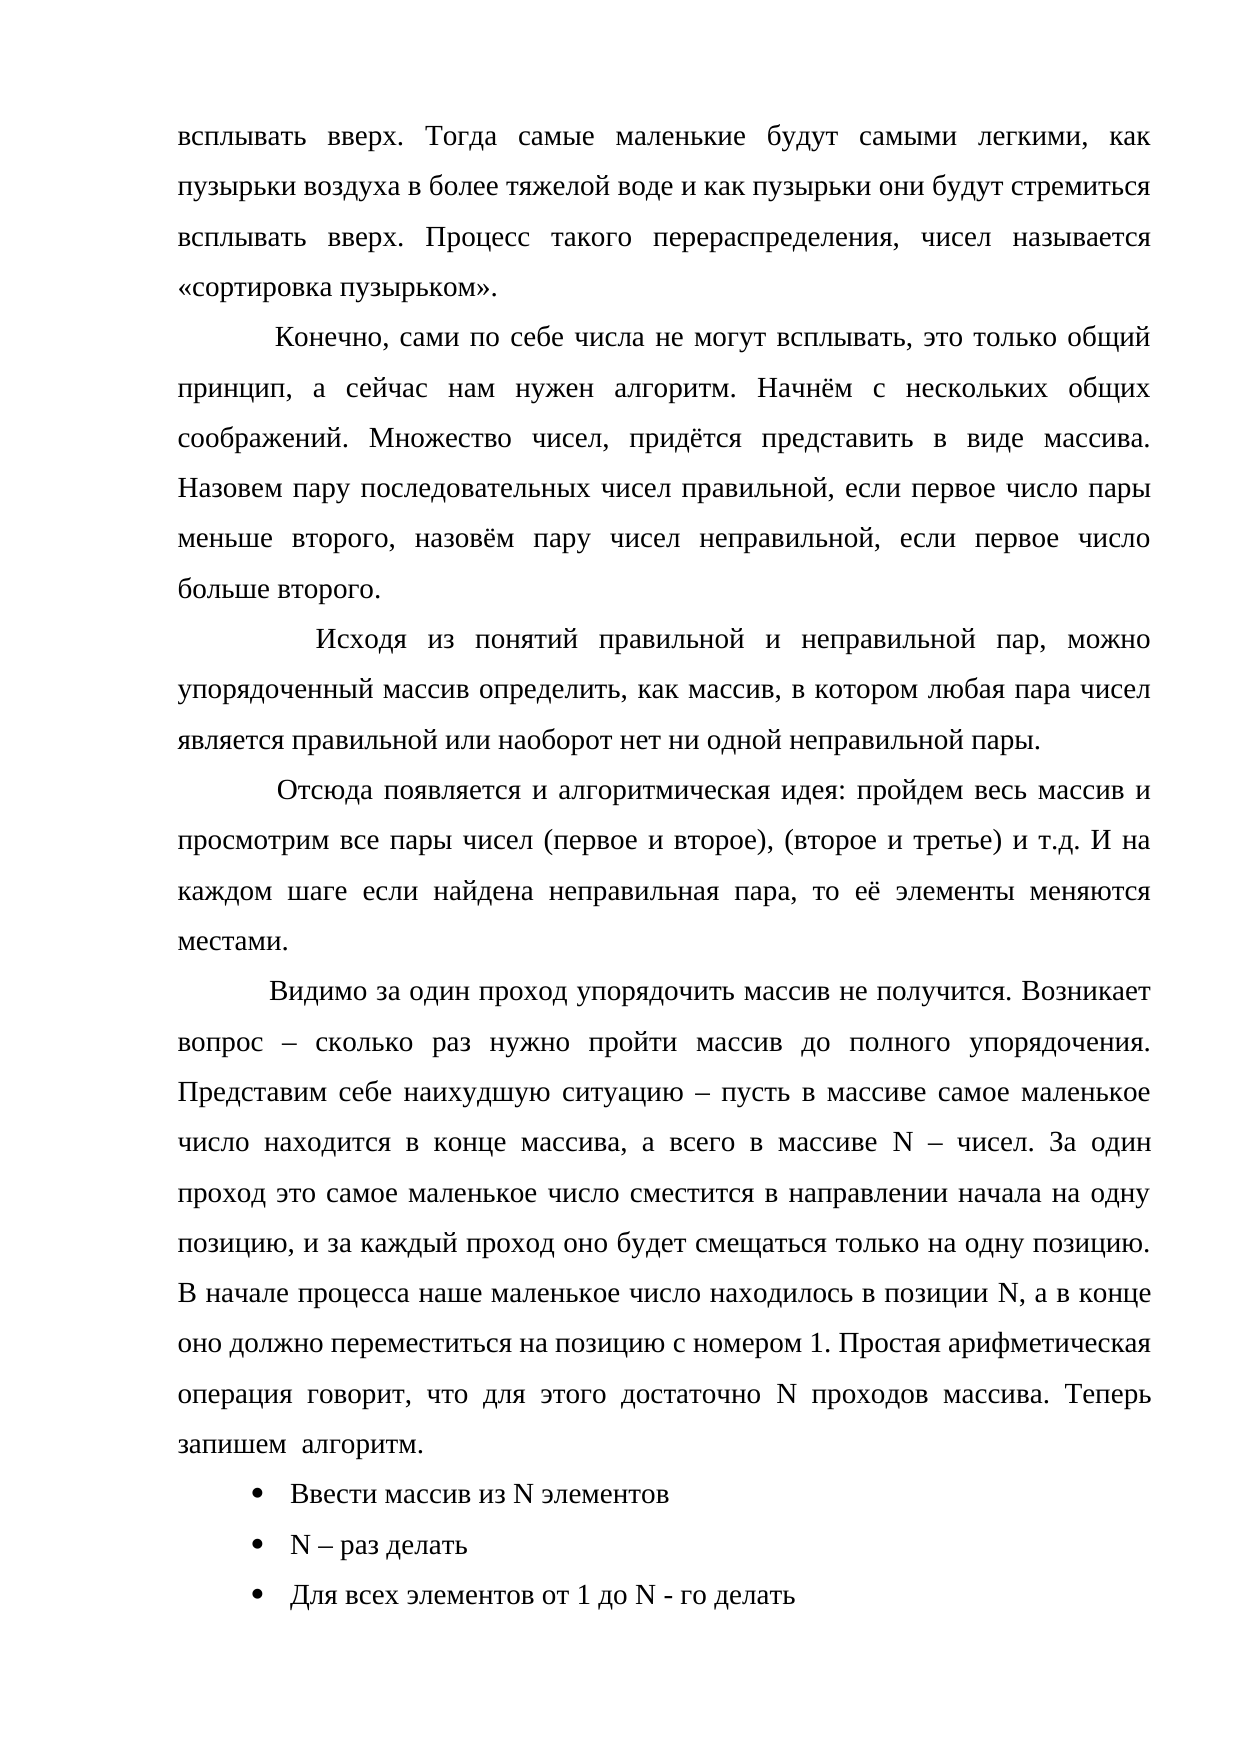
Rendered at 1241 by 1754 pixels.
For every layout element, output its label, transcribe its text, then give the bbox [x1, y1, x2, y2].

text Видимо за один проход упорядочить массив не получится. Возникает вопрос – сколько раз нужно пройти массив до полного упорядочения. Представим себе наихудшую ситуацию – пусть в массиве самое маленькое число находится в конце массива, а всего в массиве N – чисел. За один проход это самое маленькое число сместится в направлении начала на одну позицию, и за каждый проход оно будет смещаться только на одну позицию. В начале процесса наше маленькое число находилось в позиции N, а в конце оно должно переместиться на позицию с номером 1. Простая арифметическая операция говорит, что для этого достаточно N проходов массива. Теперь запишем алгоритм. [177, 973, 1152, 1460]
list Ввести массив из N элементов [252, 1477, 1152, 1510]
list Для всех элементов от 1 до N - го делать [252, 1577, 1152, 1611]
text Отсюда появляется и алгоритмическая идея: пройдем весь массив и просмотрим все пары чисел (первое и второе), (второе и третье) и т.д. И на каждом шаге если найдена неправильная пара, то её элементы меняются местами. [177, 772, 1152, 957]
list N – раз делать [252, 1527, 1152, 1561]
text Конечно, сами по себе числа не могут всплывать, это только общий принцип, а сейчас нам нужен алгоритм. Начнём с нескольких общих соображений. Множество чисел, придётся представить в виде массива. Назовем пару последовательных чисел правильной, если первое число пары меньше второго, назовём пару чисел неправильной, если первое число больше второго. [177, 319, 1152, 604]
text Исходя из понятий правильной и неправильной пар, можно упорядоченный массив определить, как массив, в котором любая пара чисел является правильной или наоборот нет ни одной неправильной пары. [177, 621, 1152, 755]
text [177, 118, 1152, 303]
